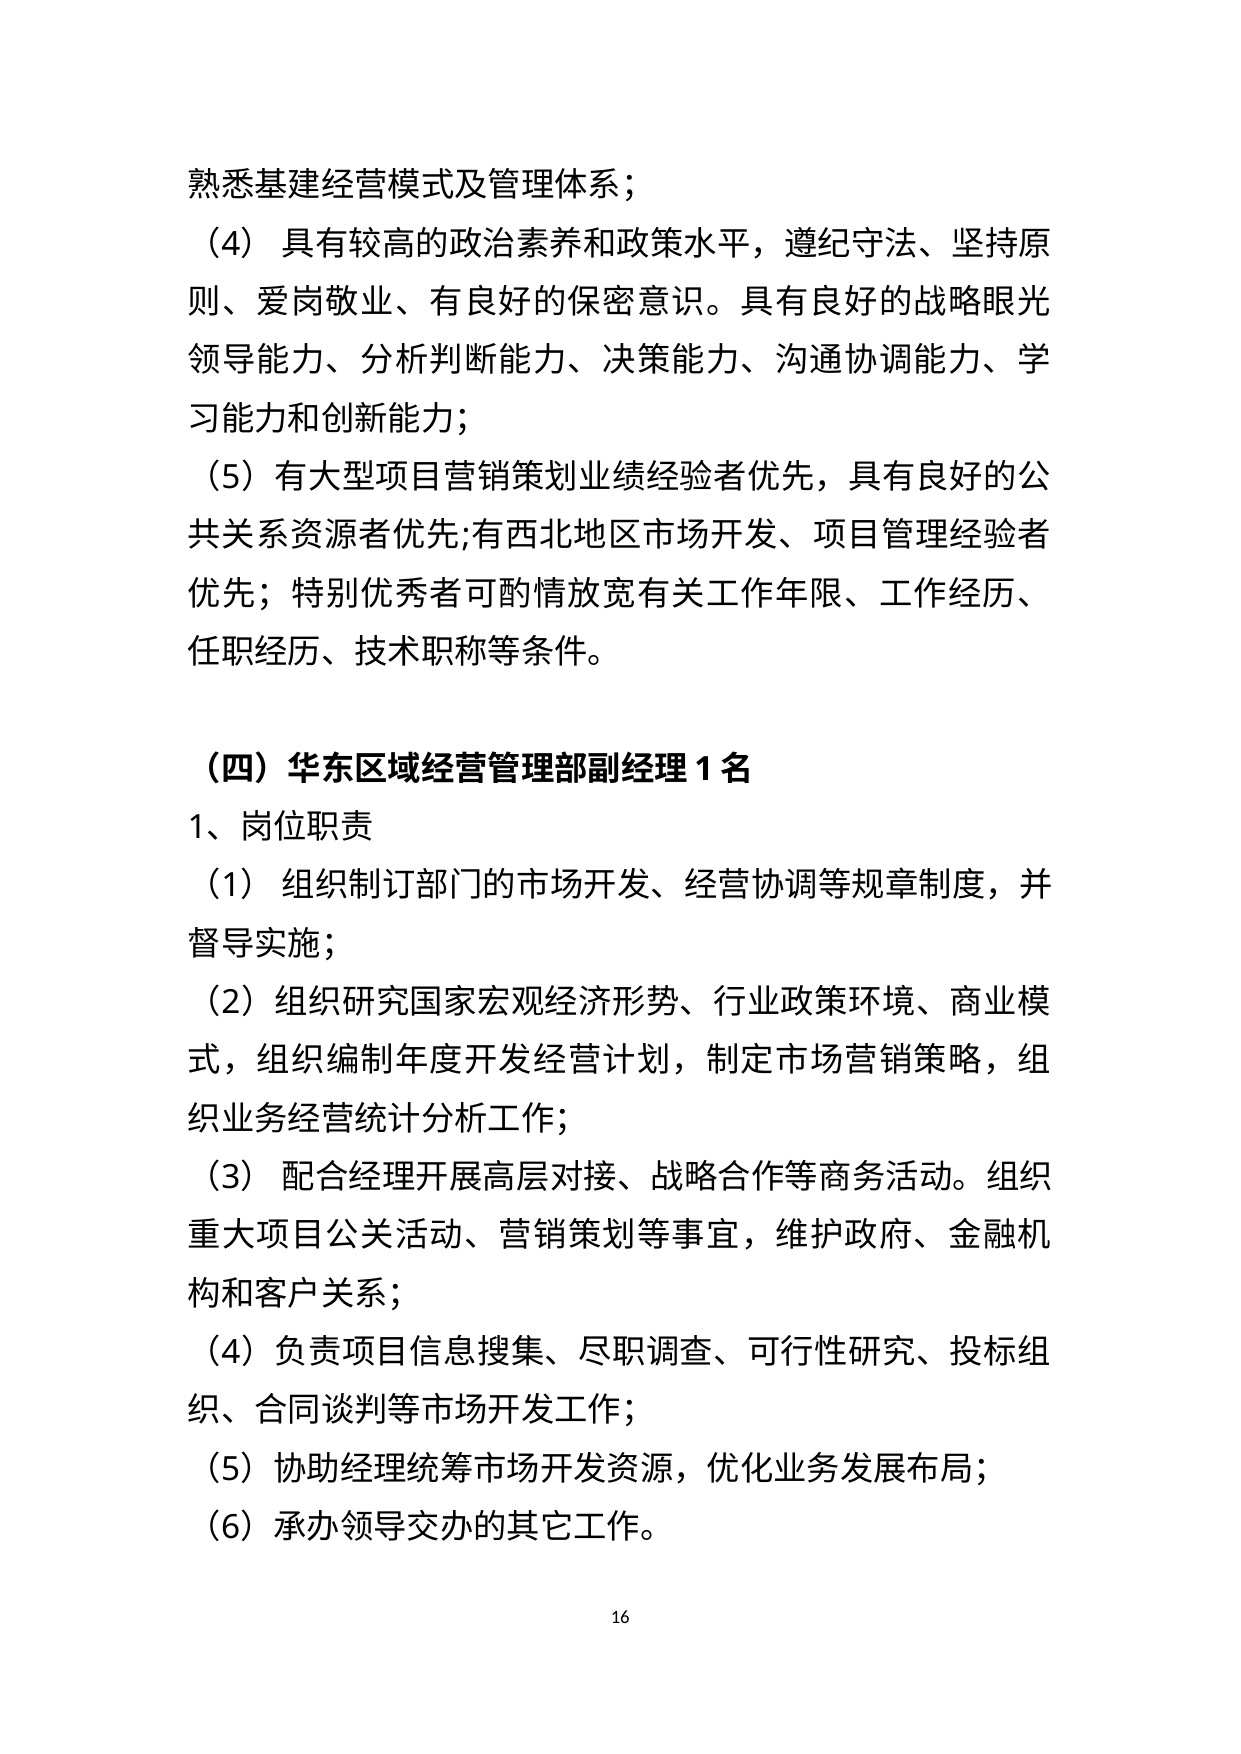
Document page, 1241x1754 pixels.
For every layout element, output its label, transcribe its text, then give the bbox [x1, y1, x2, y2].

text （四）华东区域经营管理部副经理1名 [187, 733, 1053, 792]
text 1、岗位职责 [187, 792, 1053, 850]
text （1） 组织制订部门的市场开发、经营协调等规章制度，并督导实施； [187, 850, 1053, 967]
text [187, 150, 1053, 208]
text （3） 配合经理开展高层对接、战略合作等商务活动。组织重大项目公关活动、营销策划等事宜，维护政府、金融机构和客户关系； [187, 1142, 1053, 1317]
text （2）组织研究国家宏观经济形势、行业政策环境、商业模式，组织编制年度开发经营计划，制定市场营销策略，组织业务经营统计分析工作； [187, 967, 1053, 1142]
text （6）承办领导交办的其它工作。 [187, 1492, 1053, 1550]
text （5）协助经理统筹市场开发资源，优化业务发展布局； [187, 1433, 1053, 1492]
text （5）有大型项目营销策划业绩经验者优先，具有良好的公共关系资源者优先;有西北地区市场开发、项目管理经验者优先；特别优秀者可酌情放宽有关工作年限、工作经历、任职经历、技术职称等条件。 [187, 442, 1053, 675]
text （4）负责项目信息搜集、尽职调查、可行性研究、投标组织、合同谈判等市场开发工作； [187, 1317, 1053, 1433]
text （4） 具有较高的政治素养和政策水平，遵纪守法、坚持原则、爱岗敬业、有良好的保密意识。具有良好的战略眼光、领导能力、分析判断能力、决策能力、沟通协调能力、学习能力和创新能力； [187, 208, 1053, 442]
